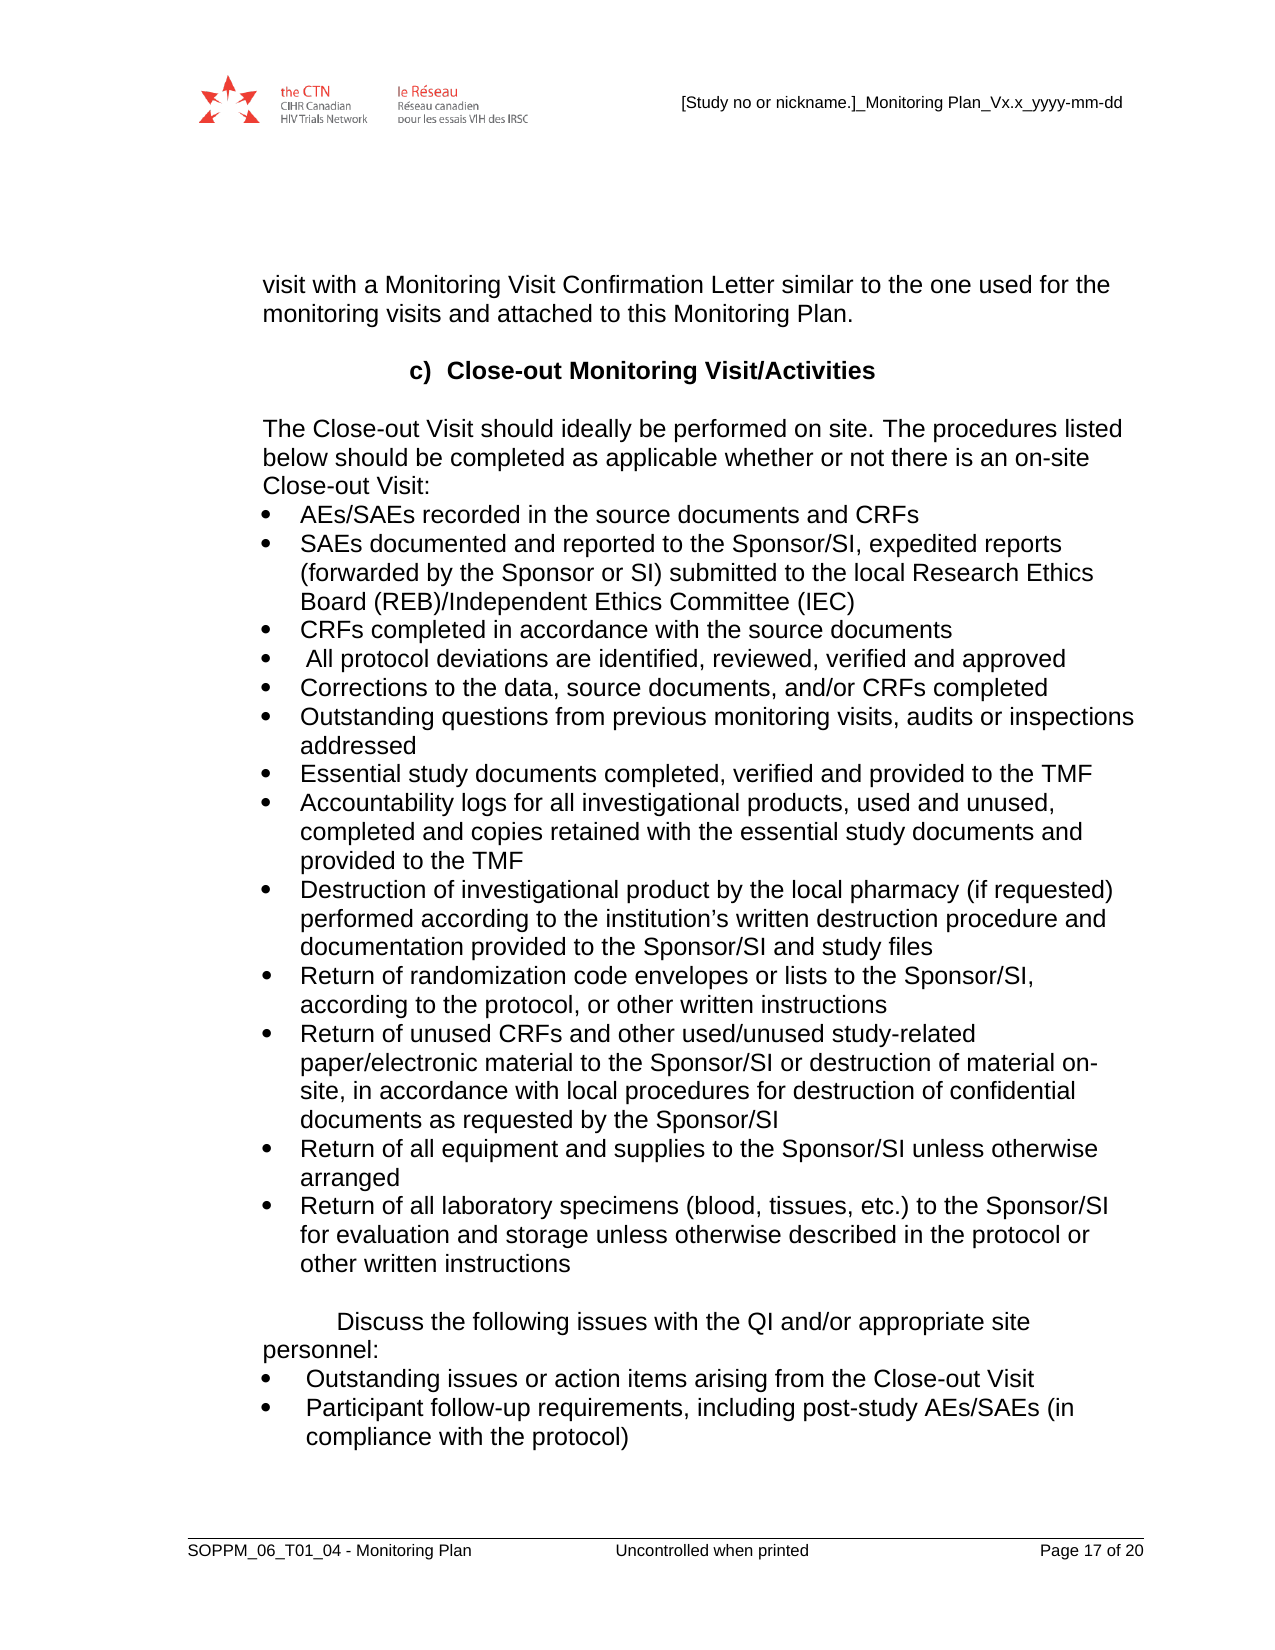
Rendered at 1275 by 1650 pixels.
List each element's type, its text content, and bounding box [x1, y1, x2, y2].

list Return of all laboratory specimens (blood, tissues, etc.) to the Sponsor/SI for evaluation and storage unless otherwise described in the protocol or other written instructions [262, 1191, 1144, 1278]
list Corrections to the data, source documents, and/or CRFs completed [261, 673, 1144, 702]
list Destruction of investigational product by the local pharmacy (if requested) performed according to the institution’s written destruction procedure and documentation provided to the Sponsor/SI and study files [261, 875, 1144, 961]
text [262, 270, 1144, 328]
list Outstanding issues or action items arising from the Close-out Visit [261, 1364, 1144, 1393]
list Return of all equipment and supplies to the Sponsor/SI unless otherwise arranged [262, 1134, 1144, 1191]
list Return of unused CRFs and other used/unused study-related paper/electronic material to the Sponsor/SI or destruction of material on-site, in accordance with local procedures for destruction of confidential documents as requested by the Sponsor/SI [262, 1019, 1144, 1134]
subtitle Close-out Monitoring Visit/Activities [409, 356, 1144, 385]
list Return of randomization code envelopes or lists to the Sponsor/SI, according to the protocol, or other written instructions [262, 961, 1144, 1019]
list Outstanding questions from previous monitoring visits, audits or inspections addressed [261, 702, 1144, 759]
list Participant follow-up requirements, including post-study AEs/SAEs (in compliance with the protocol) [261, 1393, 1144, 1450]
text The Close-out Visit should ideally be performed on site. The procedures listed below should be completed as applicable whether or not there is an on-site Close-out Visit: [262, 414, 1144, 500]
list Accountability logs for all investigational products, used and unused, completed and copies retained with the essential study documents and provided to the TMF [261, 788, 1144, 875]
list CRFs completed in accordance with the source documents [261, 615, 1144, 644]
list Essential study documents completed, verified and provided to the TMF [261, 759, 1144, 788]
list All protocol deviations are identified, reviewed, verified and approved [261, 644, 1144, 673]
list SAEs documented and reported to the Sponsor/SI, expedited reports (forwarded by the Sponsor or SI) submitted to the local Research Ethics Board (REB)/Independent Ethics Committee (IEC) [261, 529, 1144, 615]
list AEs/SAEs recorded in the source documents and CRFs [261, 500, 1144, 529]
text Discuss the following issues with the QI and/or appropriate site personnel: [262, 1306, 1144, 1364]
